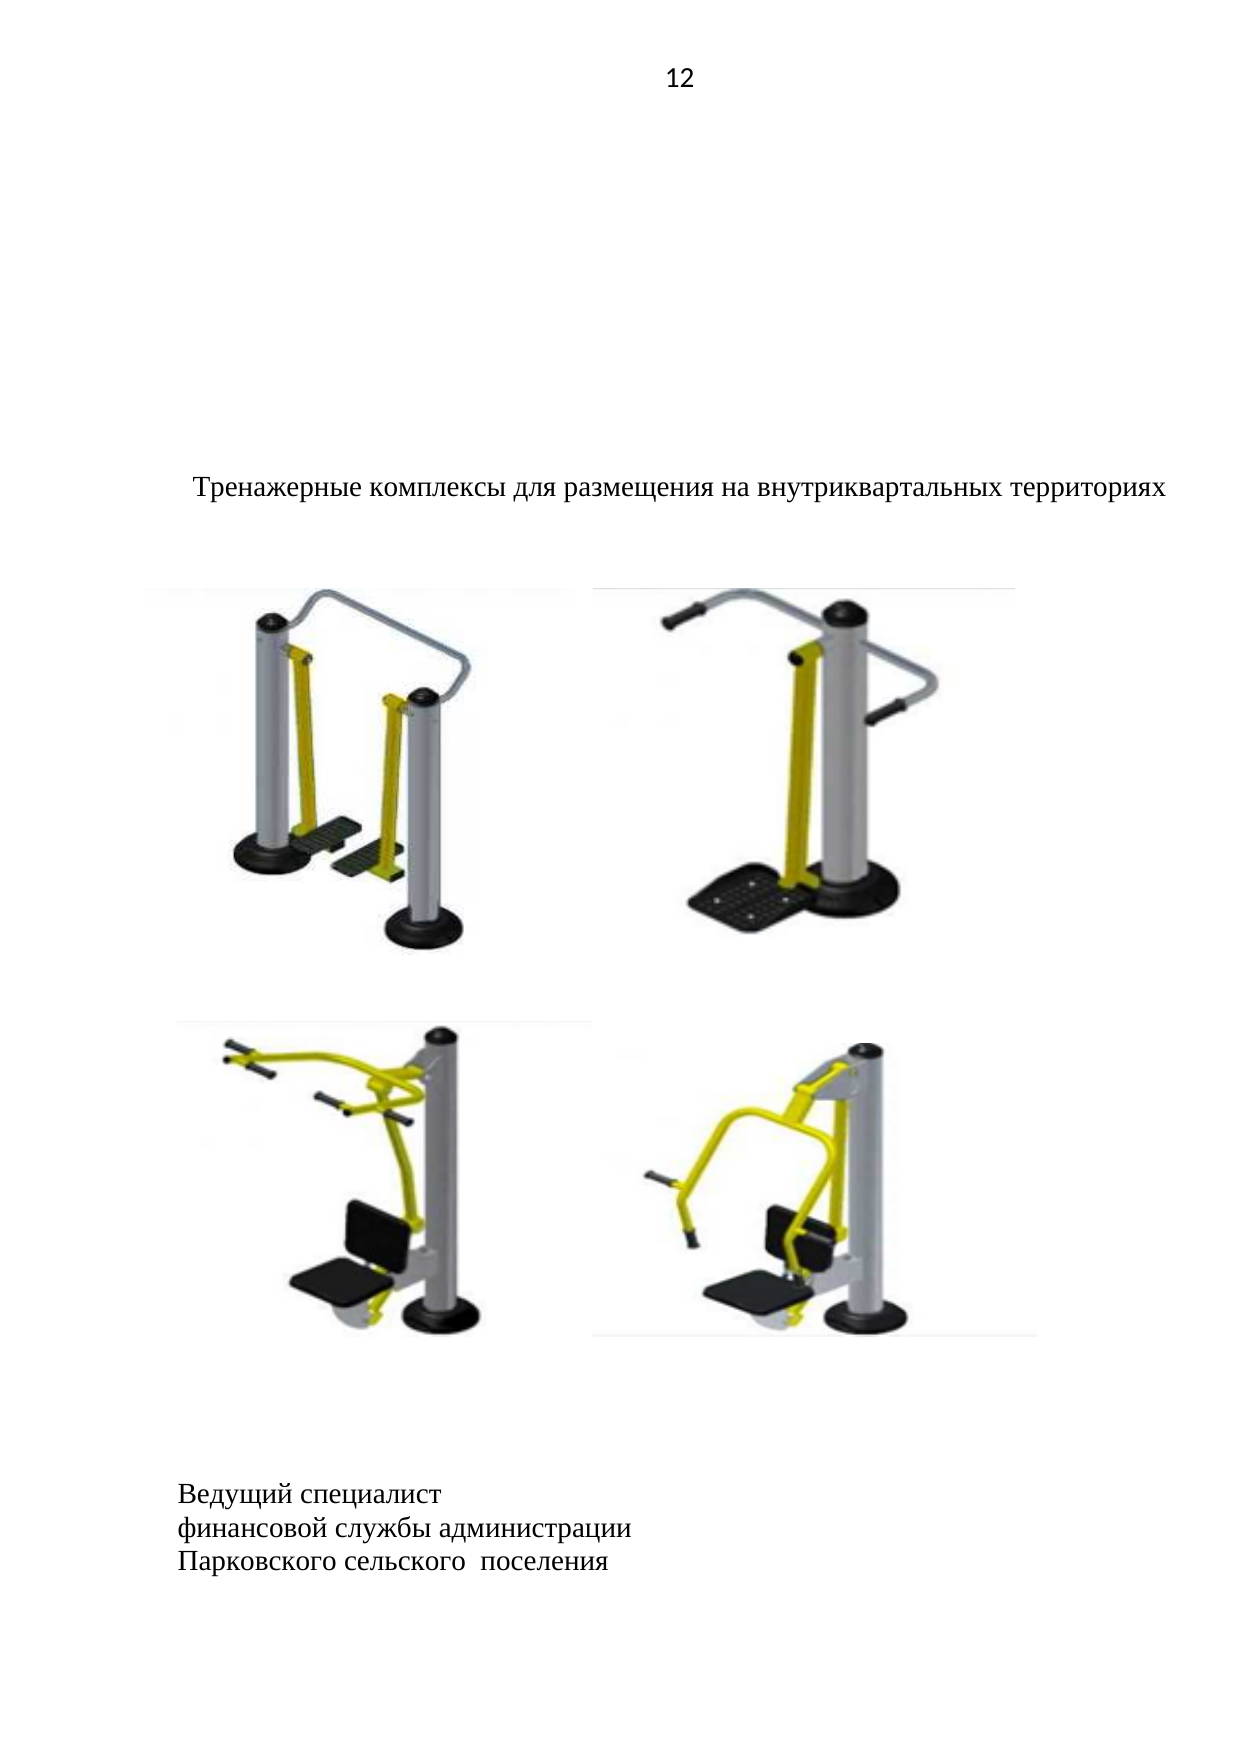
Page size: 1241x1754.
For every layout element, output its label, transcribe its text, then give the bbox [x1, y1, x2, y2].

picture [177, 1021, 1037, 1337]
text Ведущий специалист [177, 1476, 1181, 1510]
picture [143, 588, 574, 955]
text финансовой службы администрации [177, 1510, 1181, 1543]
text Тренажерные комплексы для размещения на внутриквартальных территориях [177, 469, 1181, 503]
picture [592, 588, 1016, 937]
text Парковского сельского поселения [177, 1543, 1181, 1577]
